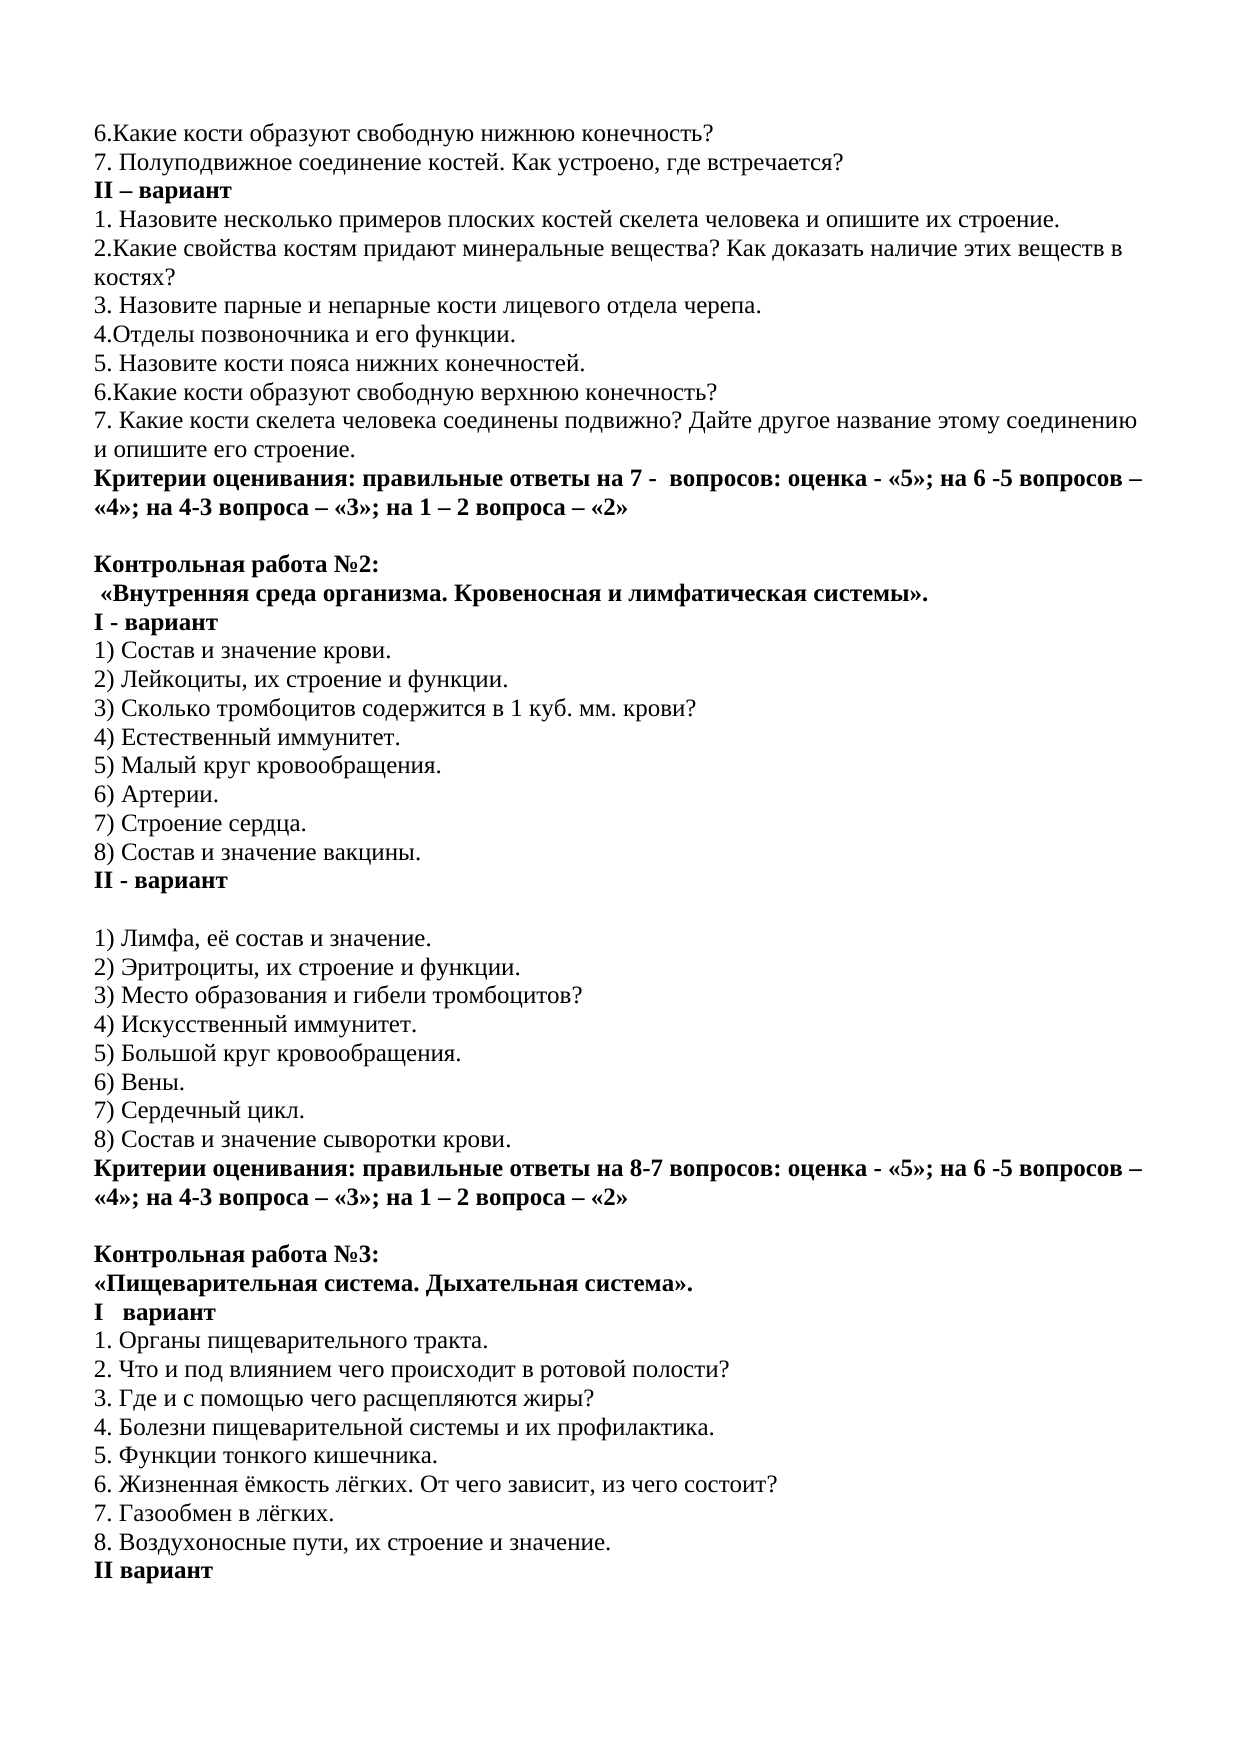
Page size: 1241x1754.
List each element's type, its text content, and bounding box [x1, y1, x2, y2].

text 7. Полуподвижное соединение костей. Как устроено, где встречается? [94, 147, 1152, 176]
text 4. Болезни пищеварительной системы и их профилактика. [94, 1412, 1152, 1441]
text 2) Эритроциты, их строение и функции. [94, 952, 1152, 981]
text 6.Какие кости образуют свободную верхнюю конечность? [94, 377, 1152, 406]
text 6) Артерии. [94, 779, 1152, 808]
text 2.Какие свойства костям придают минеральные вещества? Как доказать наличие этих веществ в костях? [94, 233, 1152, 291]
text 5. Назовите кости пояса нижних конечностей. [94, 348, 1152, 377]
text 2) Лейкоциты, их строение и функции. [94, 664, 1152, 693]
text II – вариант [94, 176, 1152, 204]
text 7) Сердечный цикл. [94, 1096, 1152, 1124]
text 1. Назовите несколько примеров плоских костей скелета человека и опишите их строение. [94, 204, 1152, 233]
text 3. Где и с помощью чего расщепляются жиры? [94, 1383, 1152, 1412]
text 4.Отделы позвоночника и его функции. [94, 319, 1152, 348]
text II - вариант [94, 866, 1152, 894]
text 7. Газообмен в лёгких. [94, 1498, 1152, 1527]
text 7) Строение сердца. [94, 808, 1152, 837]
text 4) Искусственный иммунитет. [94, 1009, 1152, 1038]
text 3. Назовите парные и непарные кости лицевого отдела черепа. [94, 291, 1152, 319]
text 3) Сколько тромбоцитов содержится в 1 куб. мм. крови? [94, 693, 1152, 722]
text 3) Место образования и гибели тромбоцитов? [94, 981, 1152, 1009]
text 1. Органы пищеварительного тракта. [94, 1326, 1152, 1354]
text 7. Какие кости скелета человека соединены подвижно? Дайте другое название этому соединению и опишите его строение. [94, 406, 1152, 463]
text I - вариант [94, 607, 1152, 636]
text 6.Какие кости образуют свободную нижнюю конечность? [94, 118, 1152, 147]
text 8) Состав и значение вакцины. [94, 837, 1152, 866]
text 6. Жизненная ёмкость лёгких. От чего зависит, из чего состоит? [94, 1469, 1152, 1498]
text 5. Функции тонкого кишечника. [94, 1441, 1152, 1469]
text 5) Большой круг кровообращения. [94, 1038, 1152, 1067]
text Критерии оценивания: правильные ответы на 7 - вопросов: оценка - «5»; на 6 -5 вопросов – «4»; на 4-3 вопроса – «3»; на 1 – 2 вопроса – «2» [94, 463, 1152, 521]
text Критерии оценивания: правильные ответы на 8-7 вопросов: оценка - «5»; на 6 -5 вопросов – «4»; на 4-3 вопроса – «3»; на 1 – 2 вопроса – «2» [94, 1153, 1152, 1211]
text 2. Что и под влиянием чего происходит в ротовой полости? [94, 1354, 1152, 1383]
text 8. Воздухоносные пути, их строение и значение. [94, 1527, 1152, 1556]
text «Внутренняя среда организма. Кровеносная и лимфатическая системы». [94, 578, 1152, 607]
text Контрольная работа №3: [94, 1239, 1152, 1268]
text 1) Состав и значение крови. [94, 636, 1152, 664]
text «Пищеварительная система. Дыхательная система». [94, 1268, 1152, 1297]
text 8) Состав и значение сыворотки крови. [94, 1124, 1152, 1153]
text Контрольная работа №2: [94, 549, 1152, 578]
text I вариант [94, 1297, 1152, 1326]
text 5) Малый круг кровообращения. [94, 751, 1152, 779]
text 6) Вены. [94, 1067, 1152, 1096]
text 4) Естественный иммунитет. [94, 722, 1152, 751]
text 1) Лимфа, её состав и значение. [94, 923, 1152, 952]
text II вариант [94, 1556, 1152, 1584]
